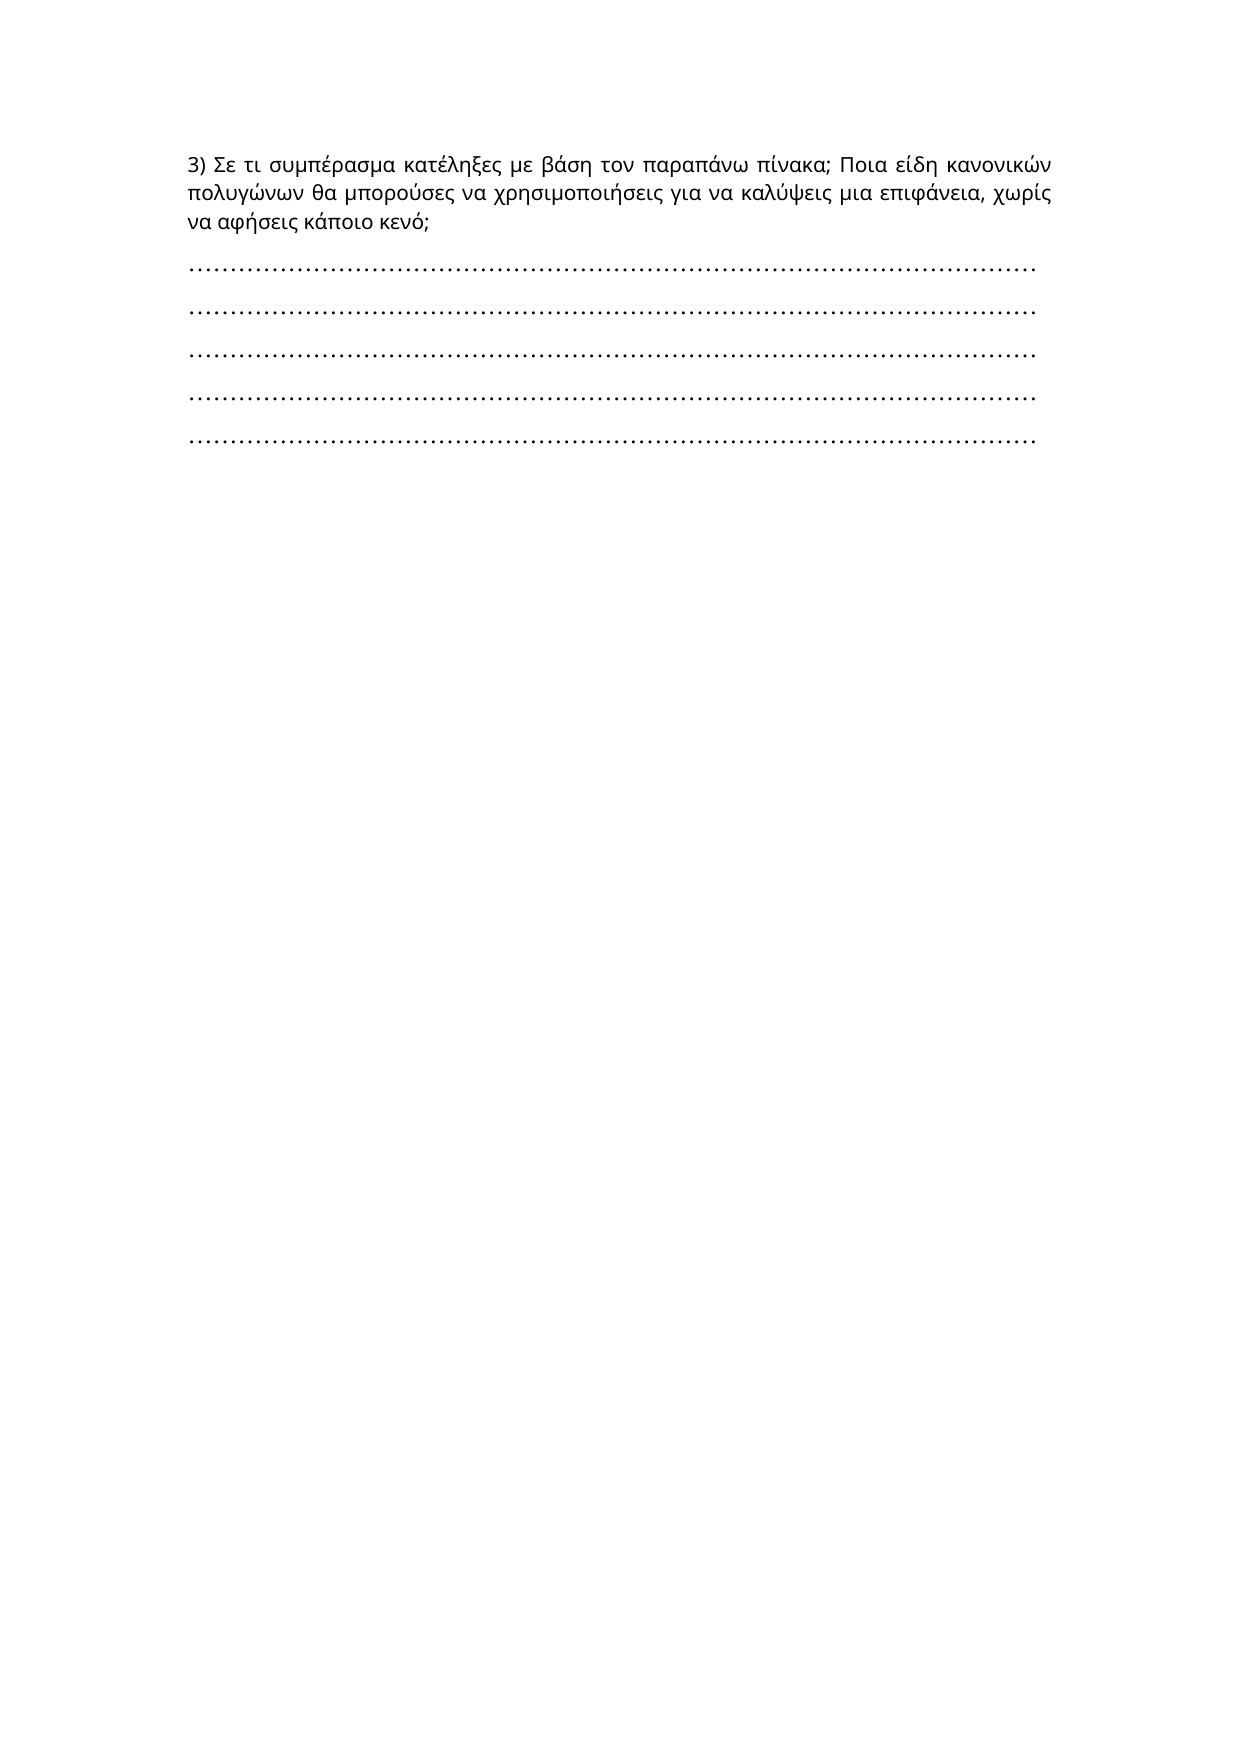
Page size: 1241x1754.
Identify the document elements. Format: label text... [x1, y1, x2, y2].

text …………………………………………………………………………………………………………………………………………………………………………………………………………………………………………………………………………………………………………………………………………………………………………………………………………………………………………………………………… [187, 248, 1053, 449]
text 3) Σε τι συμπέρασμα κατέληξες με βάση τον παραπάνω πίνακα; Ποια είδη κανονικών πολυγώνων θα μπορούσες να χρησιμοποιήσεις για να καλύψεις μια επιφάνεια, χωρίς να αφήσεις κάποιο κενό; [187, 150, 1053, 235]
